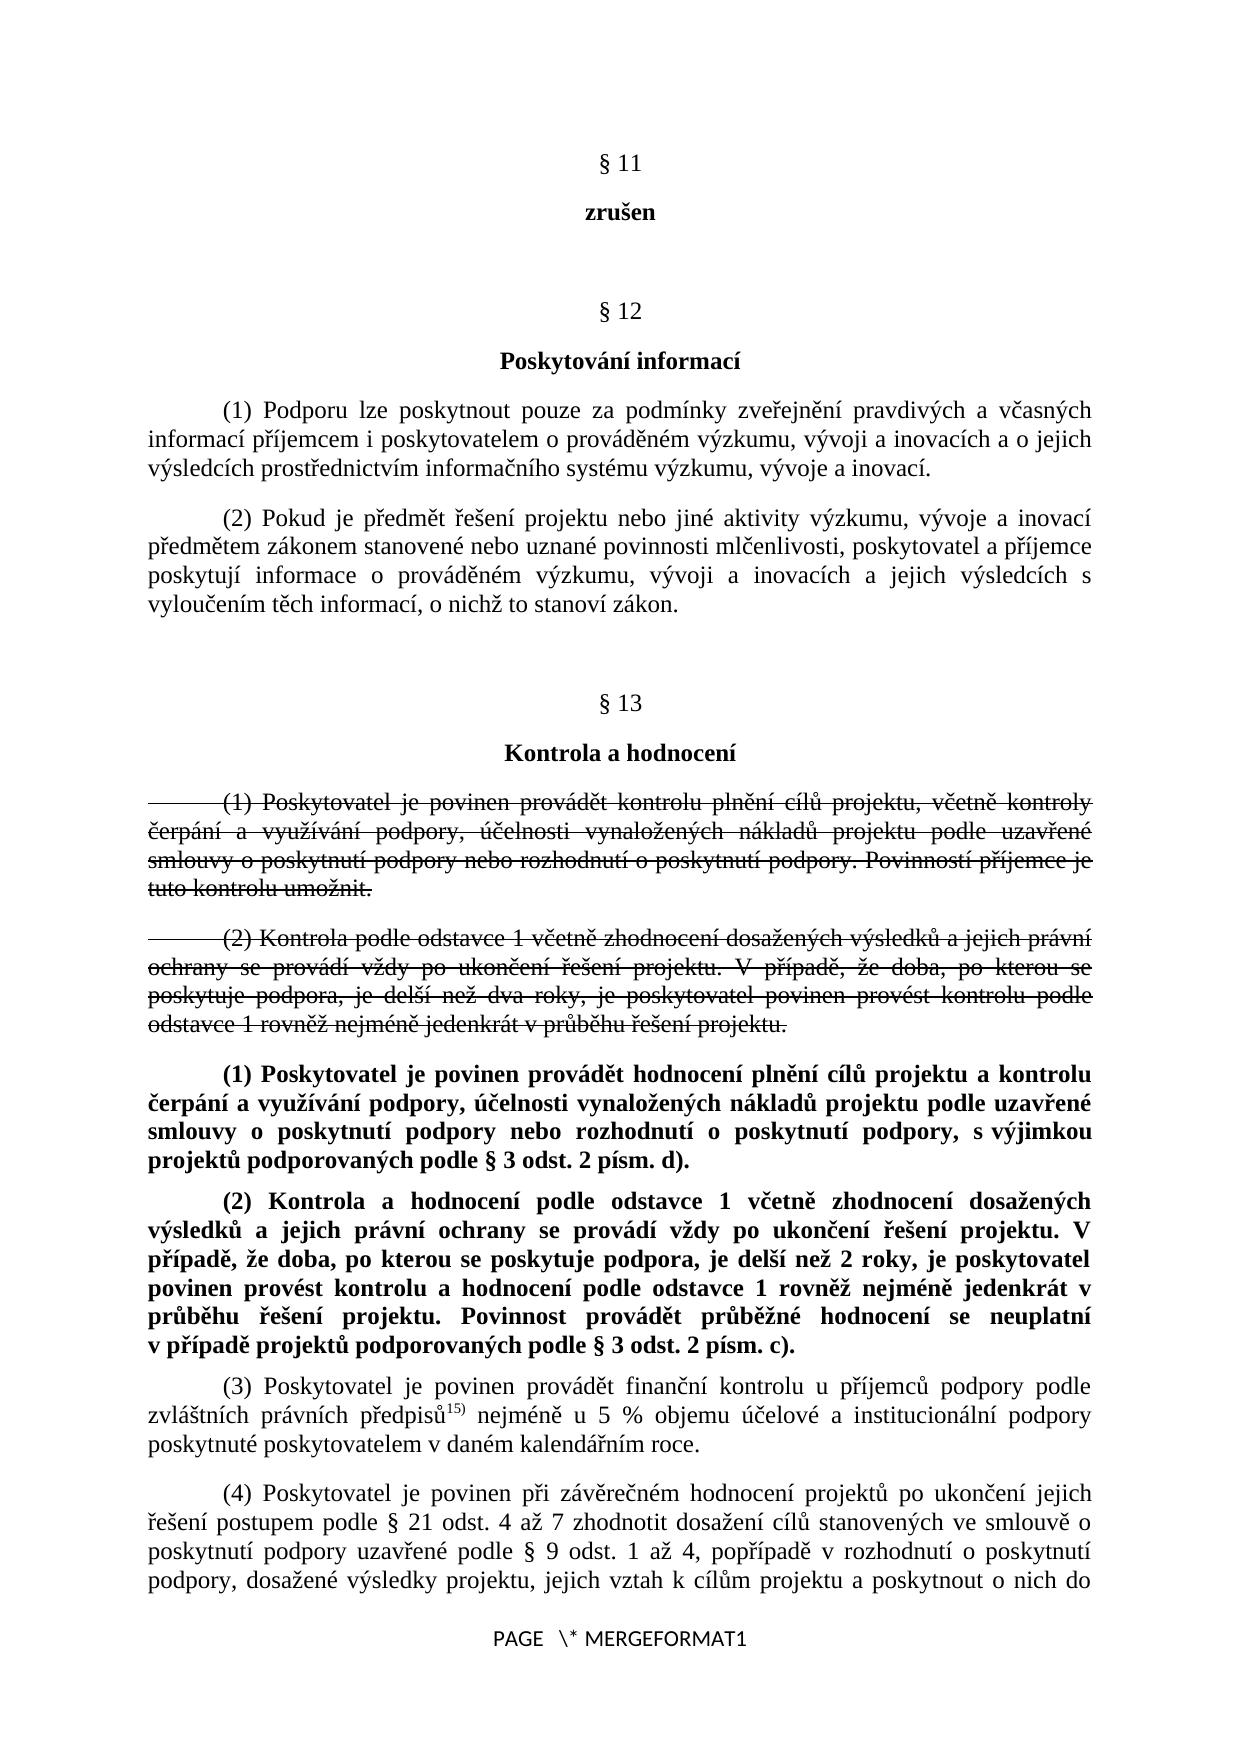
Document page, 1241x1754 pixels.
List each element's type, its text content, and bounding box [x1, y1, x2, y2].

text zrušen [148, 197, 1092, 226]
text (1) Poskytovatel je povinen provádět kontrolu plnění cílů projektu, včetně kontroly čerpání a využívání podpory, účelnosti vynaložených nákladů projektu podle uzavřené smlouvy o poskytnutí podpory nebo rozhodnutí o poskytnutí podpory. Povinností příjemce je tuto kontrolu umožnit. [148, 833, 1092, 860]
text § 12 [148, 296, 1092, 325]
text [148, 1478, 1092, 1593]
text § 11 [148, 148, 1092, 176]
text § 13 [148, 688, 1092, 717]
text (2) Kontrola a hodnocení podle odstavce 1 včetně zhodnocení dosažených výsledků a jejich právní ochrany se provádí vždy po ukončení řešení projektu. V případě, že doba, po kterou se poskytuje podpora, je delší než 2 roky, je poskytovatel povinen provést kontrolu a hodnocení podle odstavce 1 rovněž nejméně jedenkrát v průběhu řešení projektu. Povinnost provádět průběžné hodnocení se neuplatní v případě projektů podporovaných podle § 3 odst. 2 písm. c). [148, 1186, 1092, 1359]
text (1) Poskytovatel je povinen provádět kontrolu plnění cílů projektu, včetně kontroly čerpání a využívání podpory, účelnosti vynaložených nákladů projektu podle uzavřené smlouvy o poskytnutí podpory nebo rozhodnutí o poskytnutí podpory. Povinností příjemce je tuto kontrolu umožnit. [148, 862, 1092, 902]
text Kontrola a hodnocení [148, 738, 1092, 766]
text (1) Poskytovatel je povinen provádět kontrolu plnění cílů projektu, včetně kontroly čerpání a využívání podpory, účelnosti vynaložených nákladů projektu podle uzavřené smlouvy o poskytnutí podpory nebo rozhodnutí o poskytnutí podpory. Povinností příjemce je tuto kontrolu umožnit. [148, 804, 1092, 832]
text (2) Kontrola podle odstavce 1 včetně zhodnocení dosažených výsledků a jejich právní ochrany se provádí vždy po ukončení řešení projektu. V případě, že doba, po kterou se poskytuje podpora, je delší než dva roky, je poskytovatel povinen provést kontrolu podle odstavce 1 rovněž nejméně jedenkrát v průběhu řešení projektu. [148, 969, 1092, 996]
text (2) Kontrola podle odstavce 1 včetně zhodnocení dosažených výsledků a jejich právní ochrany se provádí vždy po ukončení řešení projektu. V případě, že doba, po kterou se poskytuje podpora, je delší než dva roky, je poskytovatel povinen provést kontrolu podle odstavce 1 rovněž nejméně jedenkrát v průběhu řešení projektu. [148, 940, 1092, 967]
text (1) Poskytovatel je povinen provádět hodnocení plnění cílů projektu a kontrolu čerpání a využívání podpory, účelnosti vynaložených nákladů projektu podle uzavřené smlouvy o poskytnutí podpory nebo rozhodnutí o poskytnutí podpory, s výjimkou projektů podporovaných podle § 3 odst. 2 písm. d). [148, 1059, 1092, 1174]
text (1) Podporu lze poskytnout pouze za podmínky zveřejnění pravdivých a včasných informací příjemcem i poskytovatelem o prováděném výzkumu, vývoji a inovacích a o jejich výsledcích prostřednictvím informačního systému výzkumu, vývoje a inovací. [148, 396, 1092, 482]
text (3) Poskytovatel je povinen provádět finanční kontrolu u příjemců podpory podle zvláštních právních předpisů15) nejméně u 5 % objemu účelové a institucionální podpory poskytnuté poskytovatelem v daném kalendářním roce. [148, 1371, 1092, 1458]
text (2) Pokud je předmět řešení projektu nebo jiné aktivity výzkumu, vývoje a inovací předmětem zákonem stanovené nebo uznané povinnosti mlčenlivosti, poskytovatel a příjemce poskytují informace o prováděném výzkumu, vývoji a inovacích a jejich výsledcích s vyloučením těch informací, o nichž to stanoví zákon. [148, 503, 1092, 618]
text (2) Kontrola podle odstavce 1 včetně zhodnocení dosažených výsledků a jejich právní ochrany se provádí vždy po ukončení řešení projektu. V případě, že doba, po kterou se poskytuje podpora, je delší než dva roky, je poskytovatel povinen provést kontrolu podle odstavce 1 rovněž nejméně jedenkrát v průběhu řešení projektu. [148, 998, 1092, 1038]
text Poskytování informací [148, 346, 1092, 375]
